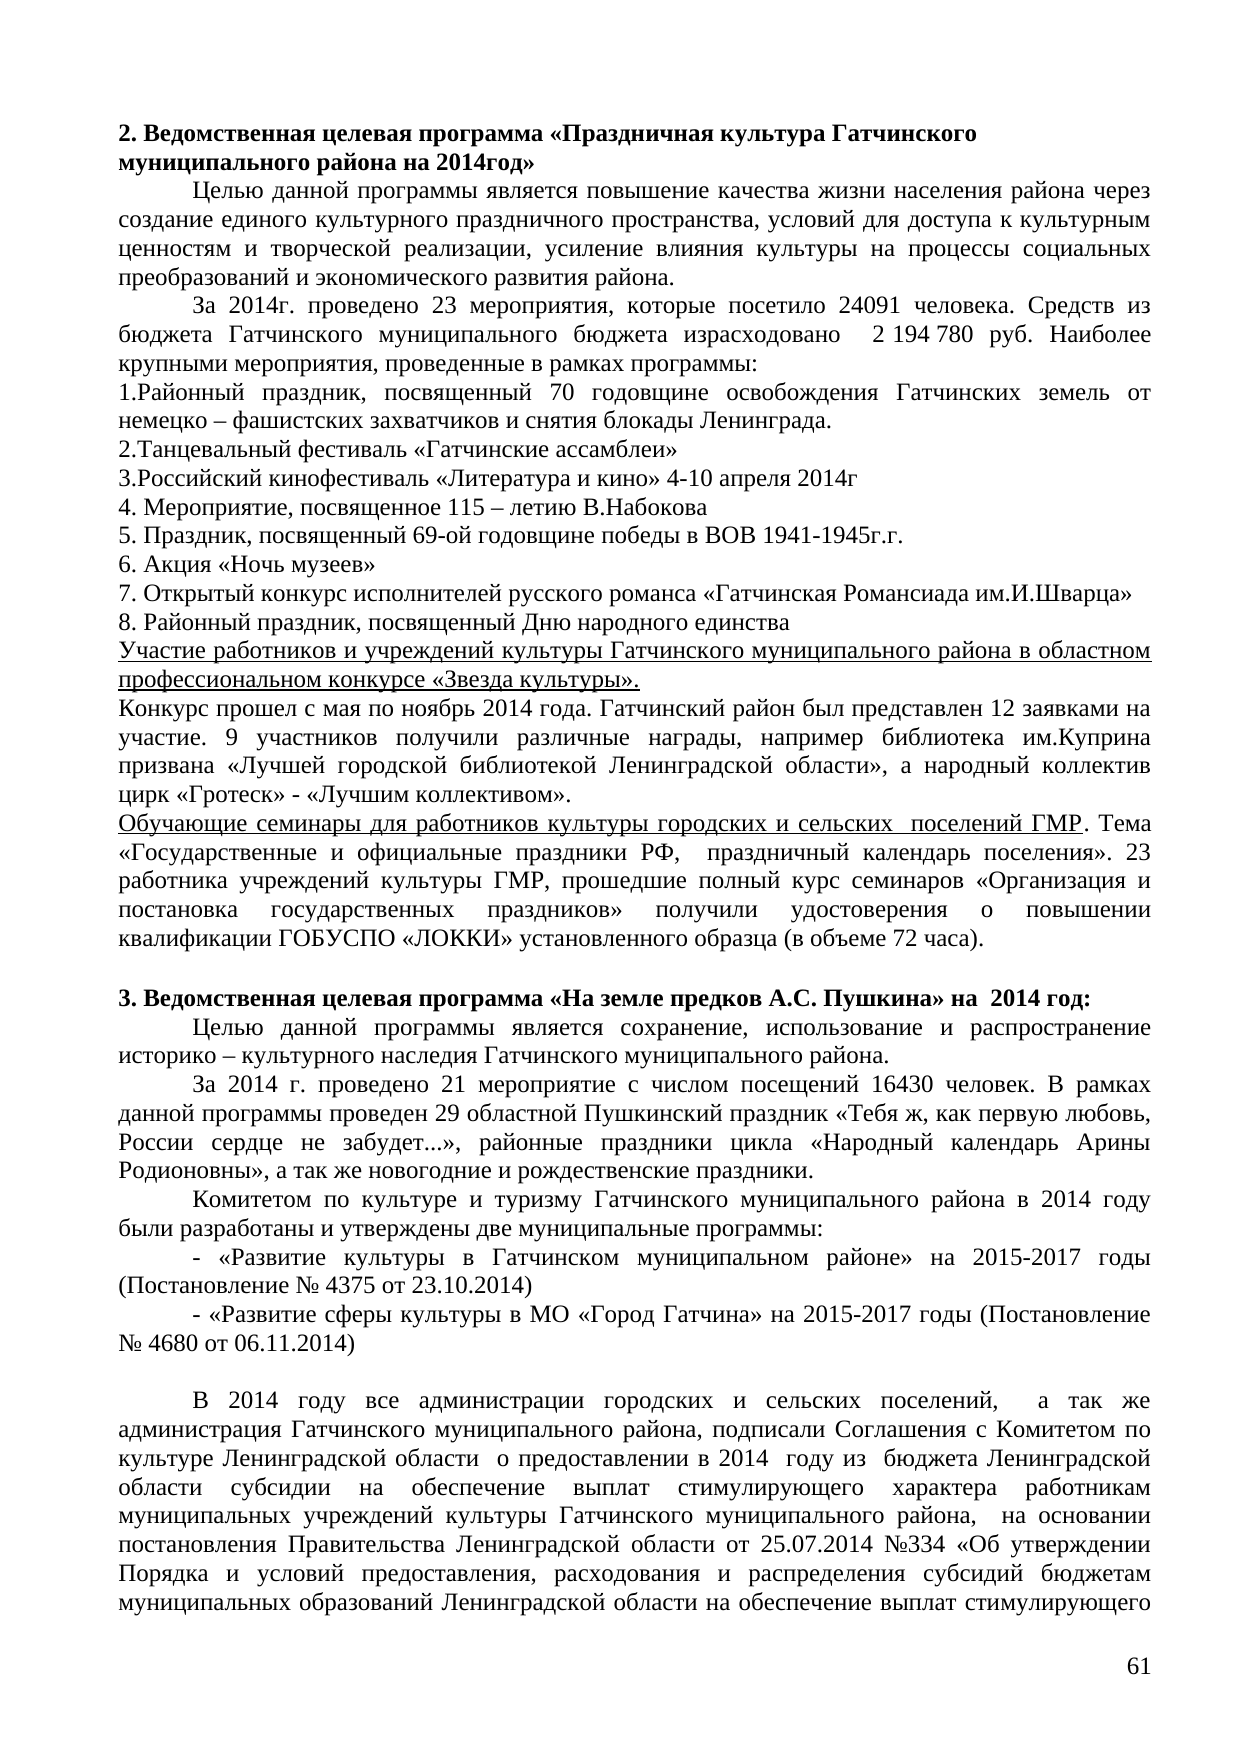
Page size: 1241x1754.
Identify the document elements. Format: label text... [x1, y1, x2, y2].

subtitle 3. Ведомственная целевая программа «На земле предков А.С. Пушкина» на 2014 год: [118, 983, 1152, 1012]
subtitle 2. Ведомственная целевая программа «Праздничная культура Гатчинского муниципального района на 2014год» [118, 118, 1152, 176]
text За 2014г. проведено 23 мероприятия, которые посетило 24091 человека. Средств из бюджета Гатчинского муниципального бюджета израсходовано 2 194 780 руб. Наиболее крупными мероприятия, проведенные в рамках программы: [118, 291, 1152, 377]
text 1.Районный праздник, посвященный 70 годовщине освобождения Гатчинских земель от немецко – фашистских захватчиков и снятия блокады Ленинграда. [118, 377, 1152, 434]
text 7. Открытый конкурс исполнителей русского романса «Гатчинская Романсиада им.И.Шварца» [118, 578, 1152, 607]
text Комитетом по культуре и туризму Гатчинского муниципального района в 2014 году были разработаны и утверждены две муниципальные программы: [118, 1184, 1152, 1242]
text За 2014 г. проведено 21 мероприятие с числом посещений 16430 человек. В рамках данной программы проведен 29 областной Пушкинский праздник «Тебя ж, как первую любовь, России сердце не забудет...», районные праздники цикла «Народный календарь Арины Родионовны», а так же новогодние и рождественские праздники. [118, 1069, 1152, 1184]
text Целью данной программы является повышение качества жизни населения района через создание единого культурного праздничного пространства, условий для доступа к культурным ценностям и творческой реализации, усиление влияния культуры на процессы социальных преобразований и экономического развития района. [118, 176, 1152, 291]
text Обучающие семинары для работников культуры городских и сельских поселений ГМР. Тема «Государственные и официальные праздники РФ, праздничный календарь поселения». 23 работника учреждений культуры ГМР, прошедшие полный курс семинаров «Организация и постановка государственных праздников» получили удостоверения о повышении квалификации ГОБУСПО «ЛОККИ» установленного образца (в объеме 72 часа). [118, 808, 1152, 952]
text 8. Районный праздник, посвященный Дню народного единства [118, 607, 1152, 636]
text 5. Праздник, посвященный 69-ой годовщине победы в ВОВ 1941-1945г.г. [118, 521, 1152, 549]
text - «Развитие сферы культуры в МО «Город Гатчина» на 2015-2017 годы (Постановление № 4680 от 06.11.2014) [118, 1299, 1152, 1357]
text Целью данной программы является сохранение, использование и распространение историко – культурного наследия Гатчинского муниципального района. [118, 1012, 1152, 1069]
text 4. Мероприятие, посвященное 115 – летию В.Набокова [118, 492, 1152, 521]
text Участие работников и учреждений культуры Гатчинского муниципального района в областном профессиональном конкурсе «Звезда культуры». [118, 636, 1152, 661]
text 6. Акция «Ночь музеев» [118, 549, 1152, 578]
text Участие работников и учреждений культуры Гатчинского муниципального района в областном профессиональном конкурсе «Звезда культуры». [118, 662, 1152, 693]
text 2.Танцевальный фестиваль «Гатчинские ассамблеи» [118, 434, 1152, 463]
text 3.Российский кинофестиваль «Литература и кино» 4-10 апреля 2014г [118, 463, 1152, 492]
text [118, 1386, 1152, 1616]
text - «Развитие культуры в Гатчинском муниципальном районе» на 2015-2017 годы (Постановление № 4375 от 23.10.2014) [118, 1242, 1152, 1299]
text Конкурс прошел с мая по ноябрь 2014 года. Гатчинский район был представлен 12 заявками на участие. 9 участников получили различные награды, например библиотека им.Куприна призвана «Лучшей городской библиотекой Ленинградской области», а народный коллектив цирк «Гротеск» - «Лучшим коллективом». [118, 693, 1152, 808]
